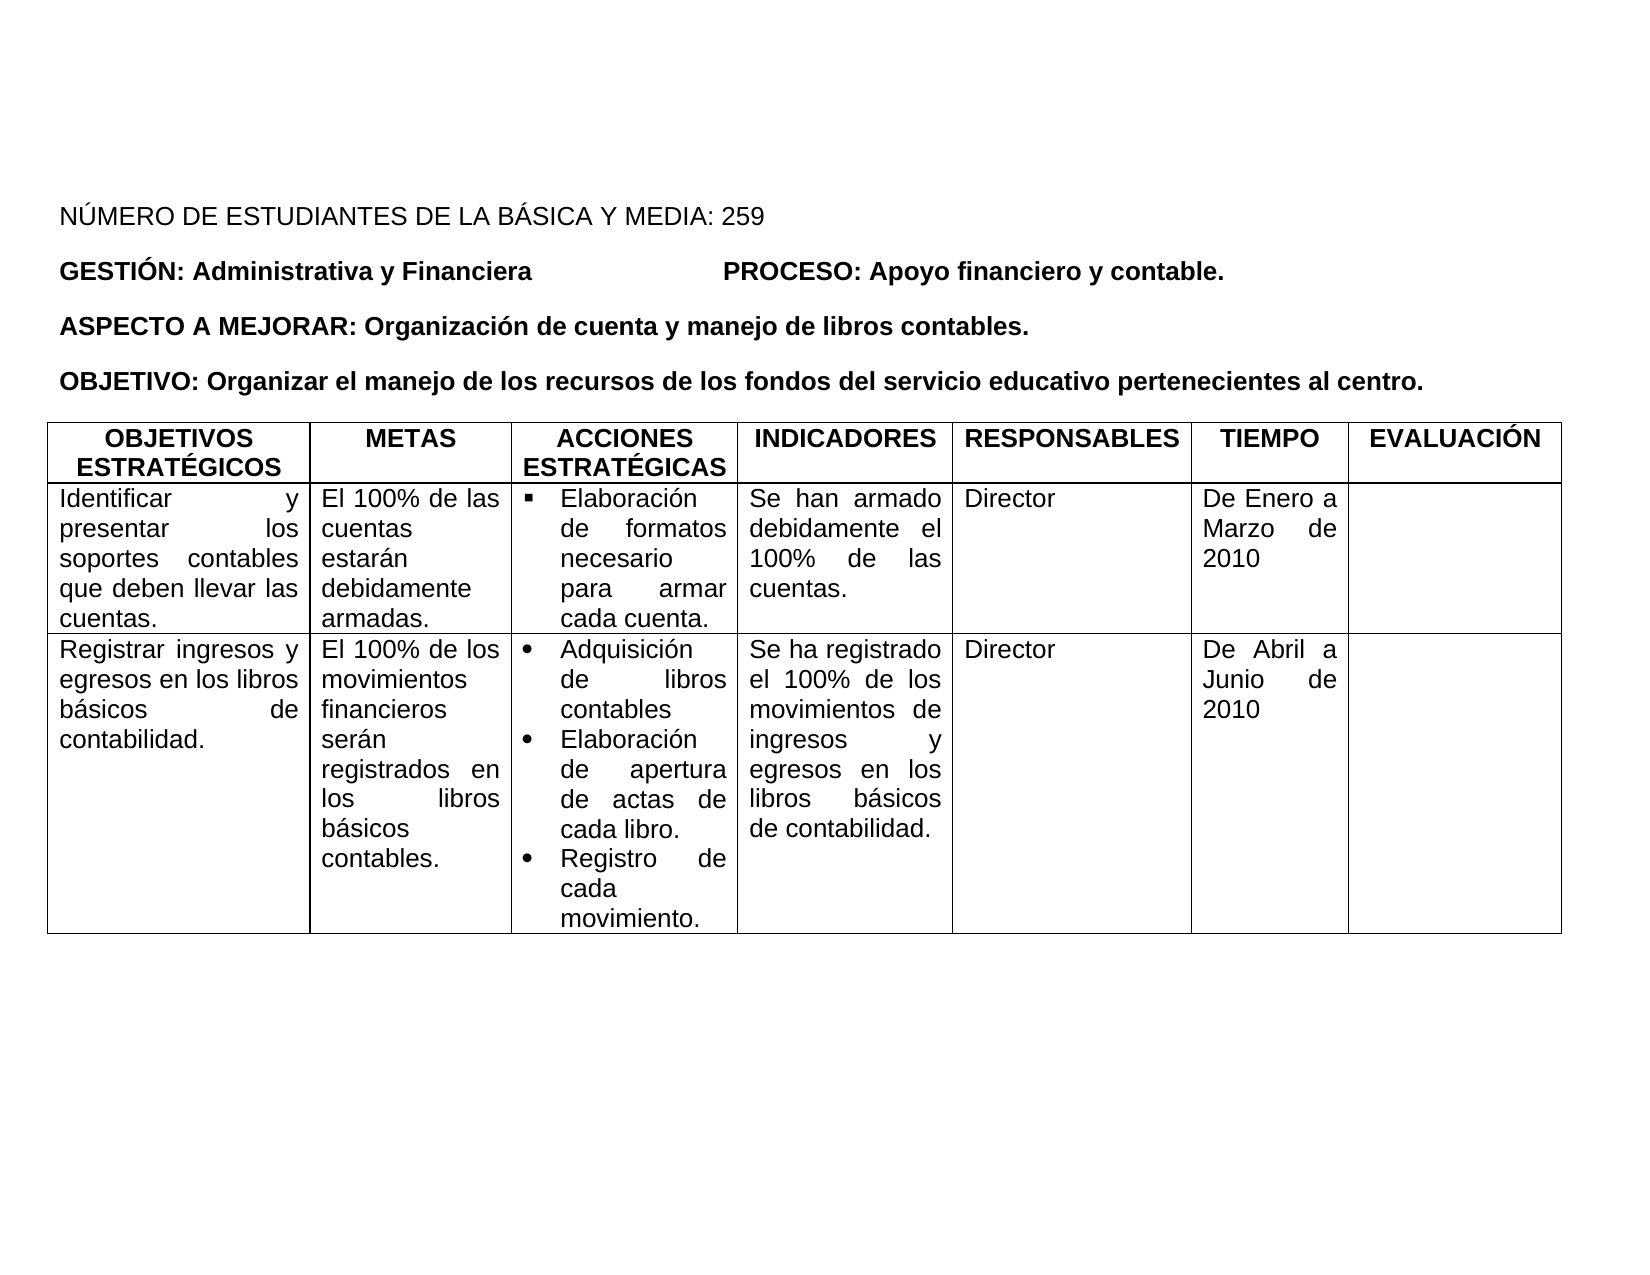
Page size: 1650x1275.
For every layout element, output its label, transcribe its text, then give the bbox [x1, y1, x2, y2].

table_cell De Abril a Junio de 2010 [1192, 634, 1348, 933]
table_header TIEMPO [1192, 423, 1348, 482]
text NÚMERO DE ESTUDIANTES DE MEDIA: 259 [59, 201, 1561, 231]
text ASPECTO A MEJORAR: Organización de cuenta y manejo de libros contables. [59, 311, 1561, 341]
table_cell Director [953, 634, 1191, 933]
table_cell De Enero a Marzo de 2010 [1192, 484, 1348, 633]
table_cell Se han armado debidamente el 100% de las cuentas. [738, 484, 952, 633]
table_cell Director [953, 484, 1191, 633]
table_cell Elaboración de formatos necesario para armar cada cuenta. [512, 484, 737, 633]
text OBJETIVO: Organizar el manejo de los recursos de los fondos del servicio educativo pertenecientes al centro. [59, 366, 1561, 396]
table_cell Adquisición de libros contables Elaboración de apertura de actas de cada libro. Registro de cada movimiento. [512, 634, 737, 933]
table_cell El 100% de los movimientos financieros serán registrados en los libros básicos contables. [311, 634, 511, 933]
table_cell Identificar y presentar los soportes contables que deben llevar las cuentas. [48, 484, 309, 633]
table_cell [1349, 634, 1561, 933]
table_cell [1349, 484, 1561, 633]
table_cell Se ha registrado el 100% de los movimientos de ingresos y egresos en los libros básicos de contabilidad. [738, 634, 952, 933]
table_header METAS [311, 423, 511, 482]
table_header EVALUACIÓN [1349, 423, 1561, 482]
table_header ACCIONES ESTRATÉGICAS [512, 423, 737, 482]
table_header INDICADORES [738, 423, 952, 482]
table_header RESPONSABLES [953, 423, 1191, 482]
table_cell Registrar ingresos y egresos en los libros básicos de contabilidad. [48, 634, 309, 933]
table_cell El 100% de las cuentas estarán debidamente armadas. [311, 484, 511, 633]
text GESTIÓN: Administrativa y Financiera PROCESO: Apoyo financiero y contable. [59, 256, 1561, 286]
table_header OBJETIVOS ESTRATÉGICOS [48, 423, 309, 482]
